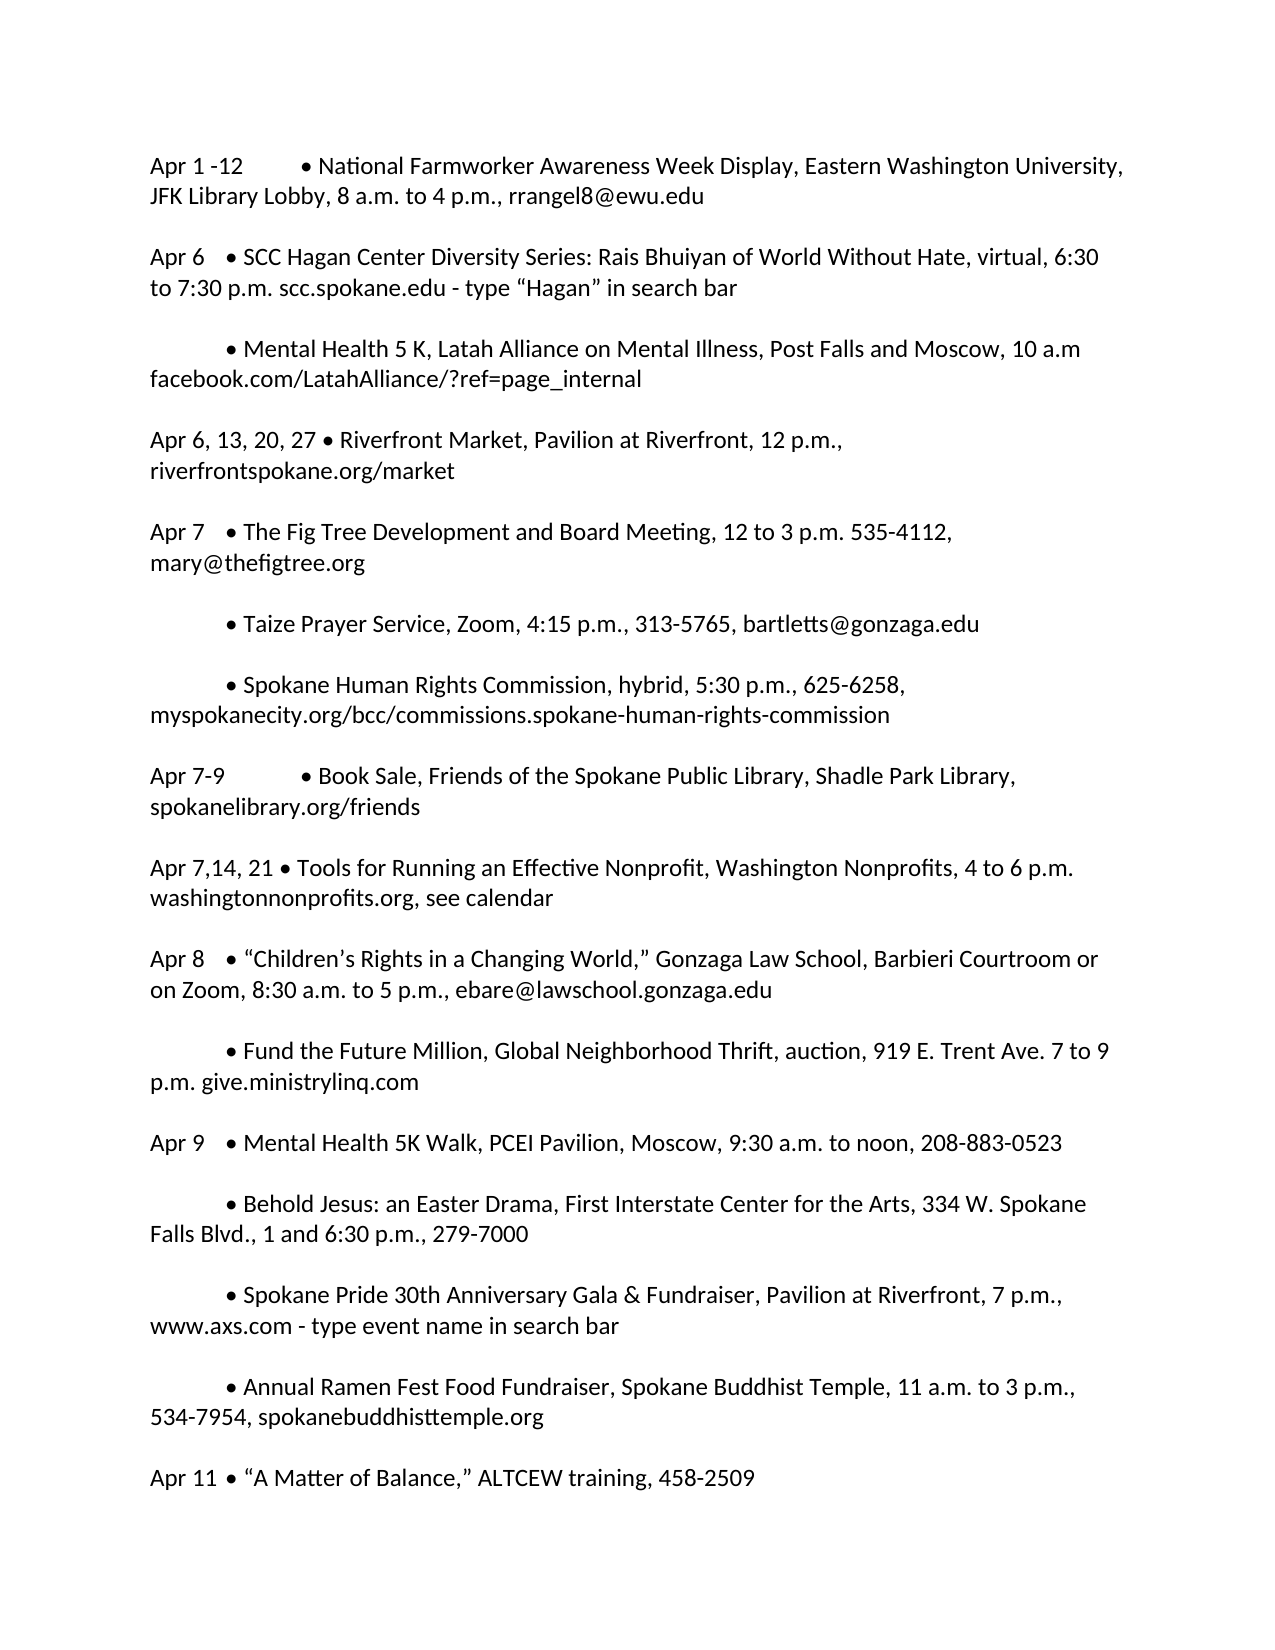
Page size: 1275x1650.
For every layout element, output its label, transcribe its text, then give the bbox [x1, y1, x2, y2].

text Apr 8 • “Children’s Rights in a Changing World,” Gonzaga Law School, Barbieri Courtroom or on Zoom, 8:30 a.m. to 5 p.m., ebare@lawschool.gonzaga.edu [150, 943, 1125, 1004]
text • Behold Jesus: an Easter Drama, First Interstate Center for the Arts, 334 W. Spokane Falls Blvd., 1 and 6:30 p.m., 279-7000 [150, 1188, 1125, 1249]
text Apr 6, 13, 20, 27 • Riverfront Market, Pavilion at Riverfront, 12 p.m., riverfrontspokane.org/market [150, 425, 1125, 486]
text Apr 1 -12 • National Farmworker Awareness Week Display, Eastern Washington University, JFK Library Lobby, 8 a.m. to 4 p.m., rrangel8@ewu.edu [150, 150, 1125, 211]
text Apr 7,14, 21 • Tools for Running an Effective Nonprofit, Washington Nonprofits, 4 to 6 p.m. washingtonnonprofits.org, see calendar [150, 852, 1125, 913]
text Apr 7-9 • Book Sale, Friends of the Spokane Public Library, Shadle Park Library, spokanelibrary.org/friends [150, 760, 1125, 821]
text Apr 6 • SCC Hagan Center Diversity Series: Rais Bhuiyan of World Without Hate, virtual, 6:30 to 7:30 p.m. scc.spokane.edu - type “Hagan” in search bar [150, 242, 1125, 303]
text • Taize Prayer Service, Zoom, 4:15 p.m., 313-5765, bartletts@gonzaga.edu [150, 608, 1125, 638]
text • Spokane Pride 30th Anniversary Gala & Fundraiser, Pavilion at Riverfront, 7 p.m., www.axs.com - type event name in search bar [150, 1279, 1125, 1340]
text • Fund the Future Million, Global Neighborhood Thrift, auction, 919 E. Trent Ave. 7 to 9 p.m. give.ministrylinq.com [150, 1035, 1125, 1096]
text Apr 11 • “A Matter of Balance,” ALTCEW training, 458-2509 [150, 1462, 1125, 1493]
text • Spokane Human Rights Commission, hybrid, 5:30 p.m., 625-6258, myspokanecity.org/bcc/commissions.spokane-human-rights-commission [150, 669, 1125, 730]
text • Annual Ramen Fest Food Fundraiser, Spokane Buddhist Temple, 11 a.m. to 3 p.m., 534-7954, spokanebuddhisttemple.org [150, 1371, 1125, 1432]
text Apr 9 • Mental Health 5K Walk, PCEI Pavilion, Moscow, 9:30 a.m. to noon, 208-883-0523 [150, 1127, 1125, 1157]
text Apr 7 • The Fig Tree Development and Board Meeting, 12 to 3 p.m. 535-4112, mary@thefigtree.org [150, 516, 1125, 577]
text • Mental Health 5 K, Latah Alliance on Mental Illness, Post Falls and Moscow, 10 a.m facebook.com/LatahAlliance/?ref=page_internal [150, 333, 1125, 394]
